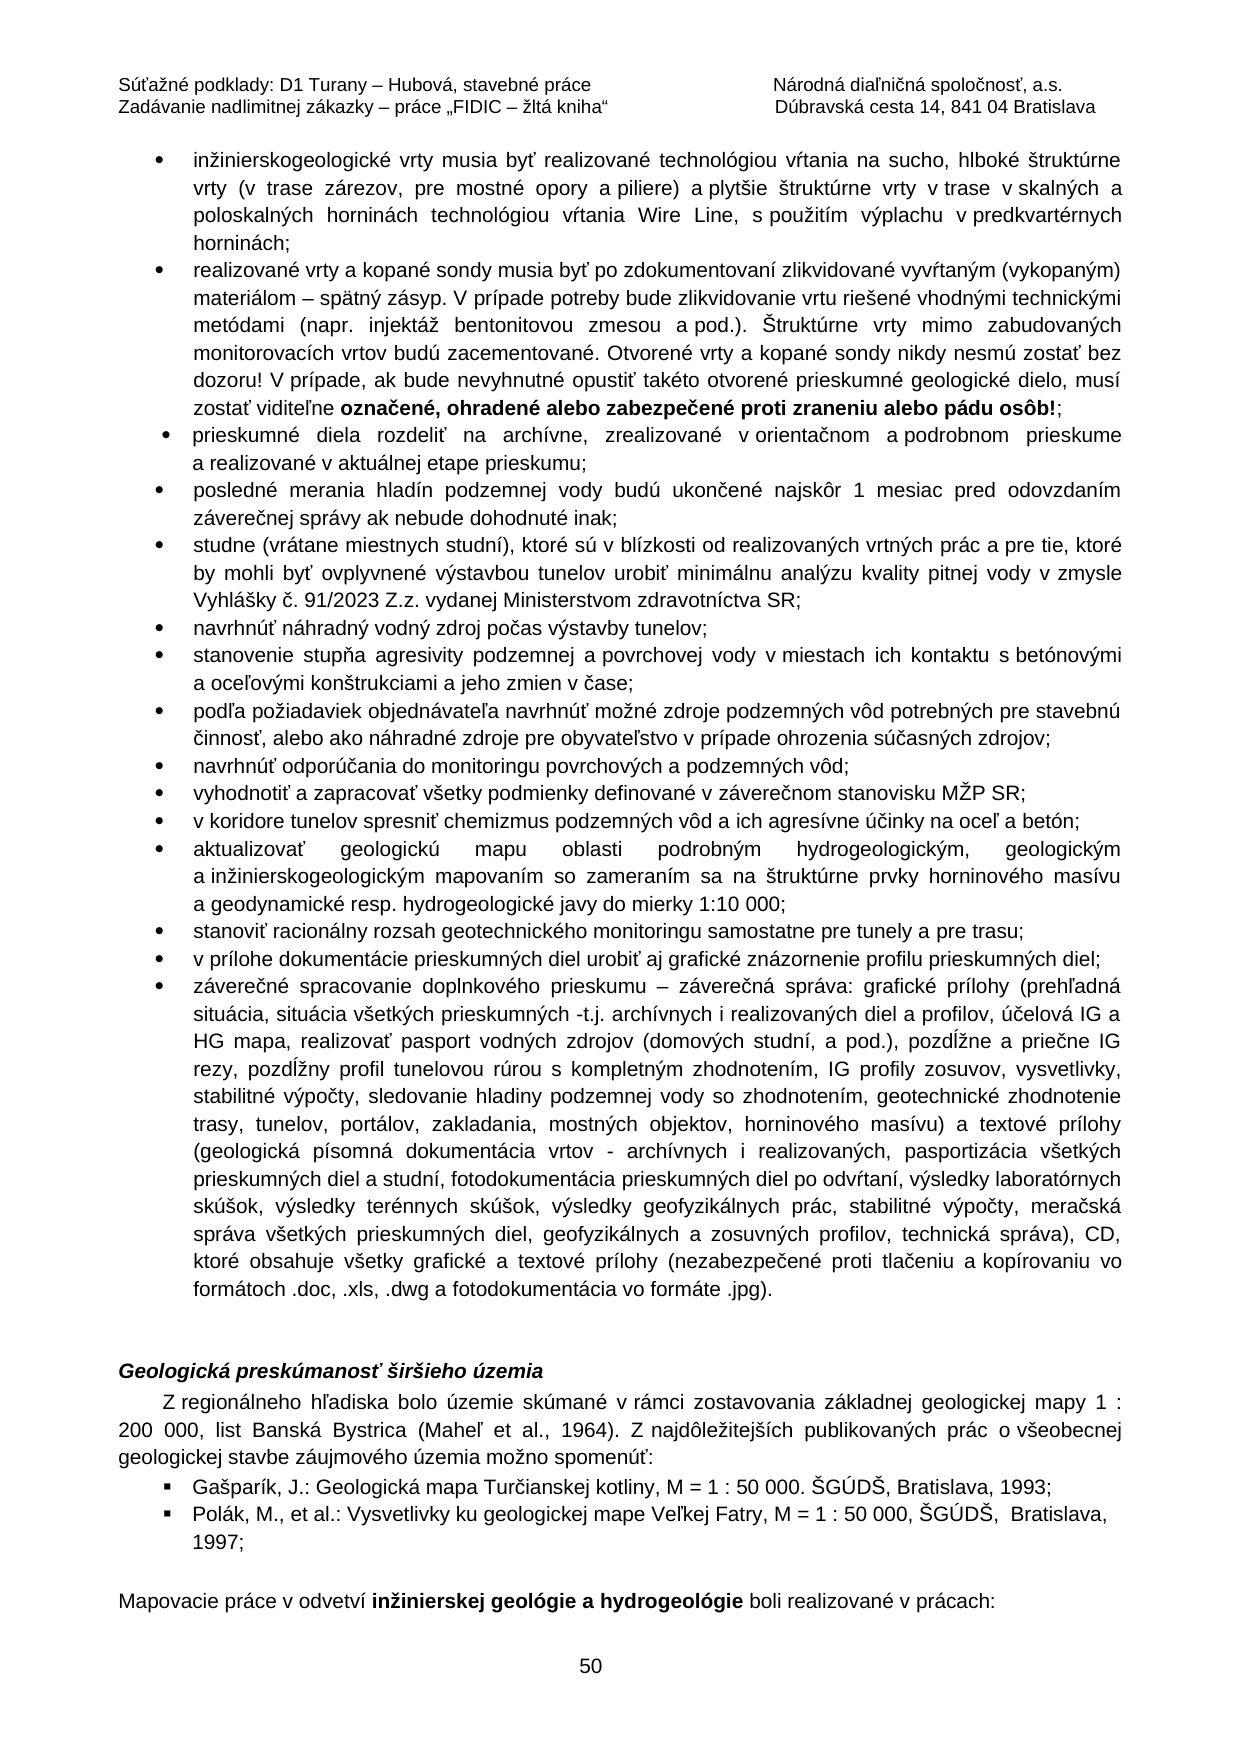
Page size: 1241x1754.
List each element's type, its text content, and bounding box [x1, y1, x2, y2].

list studne (vrátane miestnych studní), ktoré sú v blízkosti od realizovaných vrtných prác a pre tie, ktoré by mohli byť ovplyvnené výstavbou tunelov urobiť minimálnu analýzu kvality pitnej vody v zmysle Vyhlášky č. 91/2023 Z.z. vydanej Ministerstvom zdravotníctva SR; [156, 533, 1122, 612]
list posledné merania hladín podzemnej vody budú ukončené najskôr 1 mesiac pred odovzdaním záverečnej správy ak nebude dohodnuté inak; [156, 478, 1122, 529]
list prieskumné diela rozdeliť na archívne, zrealizované v orientačnom a podrobnom prieskume a realizované v aktuálnej etape prieskumu; [162, 423, 1122, 474]
list Polák, M., et al.: Vysvetlivky ku geologickej mape Veľkej Fatry, M = 1 : 50 000, ŠGÚDŠ, Bratislava, 1997; [162, 1502, 1122, 1554]
list podľa požiadaviek objednávateľa navrhnúť možné zdroje podzemných vôd potrebných pre stavebnú činnosť, alebo ako náhradné zdroje pre obyvateľstvo v prípade ohrozenia súčasných zdrojov; [156, 698, 1122, 750]
list vyhodnotiť a zapracovať všetky podmienky definované v záverečnom stanovisku MŽP SR; [156, 781, 1122, 805]
list v prílohe dokumentácie prieskumných diel urobiť aj grafické znázornenie profilu prieskumných diel; [156, 947, 1122, 971]
list v koridore tunelov spresniť chemizmus podzemných vôd a ich agresívne účinky na oceľ a betón; [156, 809, 1122, 833]
list stanovenie stupňa agresivity podzemnej a povrchovej vody v miestach ich kontaktu s betónovými a oceľovými konštrukciami a jeho zmien v čase; [156, 643, 1122, 695]
list aktualizovať geologickú mapu oblasti podrobným hydrogeologickým, geologickým a inžinierskogeologickým mapovaním so zameraním sa na štruktúrne prvky horninového masívu a geodynamické resp. hydrogeologické javy do mierky 1:10 000; [156, 836, 1122, 915]
list inžinierskogeologické vrty musia byť realizované technológiou vŕtania na sucho, hlboké štruktúrne vrty (v trase zárezov, pre mostné opory a piliere) a plytšie štruktúrne vrty v trase v skalných a poloskalných horninách technológiou vŕtania Wire Line, s použitím výplachu v predkvartérnych horninách; [156, 148, 1122, 254]
list navrhnúť náhradný vodný zdroj počas výstavby tunelov; [156, 616, 1122, 640]
list navrhnúť odporúčania do monitoringu povrchových a podzemných vôd; [156, 753, 1122, 778]
subtitle Geologická preskúmanosť širšieho územia [118, 1359, 1122, 1384]
list záverečné spracovanie doplnkového prieskumu – záverečná správa: grafické prílohy (prehľadná situácia, situácia všetkých prieskumných -t.j. archívnych i realizovaných diel a profilov, účelová IG a HG mapa, realizovať pasport vodných zdrojov (domových studní, a pod.), pozdĺžne a priečne IG rezy, pozdĺžny profil tunelovou rúrou s kompletným zhodnotením, IG profily zosuvov, vysvetlivky, stabilitné výpočty, sledovanie hladiny podzemnej vody so zhodnotením, geotechnické zhodnotenie trasy, tunelov, portálov, zakladania, mostných objektov, horninového masívu) a textové prílohy (geologická písomná dokumentácia vrtov - archívnych i realizovaných, pasportizácia všetkých prieskumných diel a studní, fotodokumentácia prieskumných diel po odvŕtaní, výsledky laboratórnych skúšok, výsledky terénnych skúšok, výsledky geofyzikálnych prác, stabilitné výpočty, meračská správa všetkých prieskumných diel, geofyzikálnych a zosuvných profilov, technická správa), CD, ktoré obsahuje všetky grafické a textové prílohy (nezabezpečené proti tlačeniu a kopírovaniu vo formátoch .doc, .xls, .dwg a fotodokumentácia vo formáte .jpg). [156, 974, 1122, 1301]
list Gašparík, J.: Geologická mapa Turčianskej kotliny, M = 1 : 50 000. ŠGÚDŠ, Bratislava, 1993; [162, 1475, 1122, 1499]
text Mapovacie práce v odvetví inžinierskej geológie a hydrogeológie boli realizované v prácach: [118, 1589, 1122, 1613]
text Z regionálneho hľadiska bolo územie skúmané v rámci zostavovania základnej geologickej mapy 1 : 200 000, list Banská Bystrica (Maheľ et al., 1964). Z najdôležitejších publikovaných prác o všeobecnej geologickej stavbe záujmového územia možno spomenúť: [118, 1390, 1122, 1469]
list stanoviť racionálny rozsah geotechnického monitoringu samostatne pre tunely a pre trasu; [156, 919, 1122, 943]
list realizované vrty a kopané sondy musia byť po zdokumentovaní zlikvidované vyvŕtaným (vykopaným) materiálom – spätný zásyp. V prípade potreby bude zlikvidovanie vrtu riešené vhodnými technickými metódami (napr. injektáž bentonitovou zmesou a pod.). Štruktúrne vrty mimo zabudovaných monitorovacích vrtov budú zacementované. Otvorené vrty a kopané sondy nikdy nesmú zostať bez dozoru! V prípade, ak bude nevyhnutné opustiť takéto otvorené prieskumné geologické dielo, musí zostať viditeľne označené, ohradené alebo zabezpečené proti zraneniu alebo pádu osôb!; [156, 258, 1122, 419]
